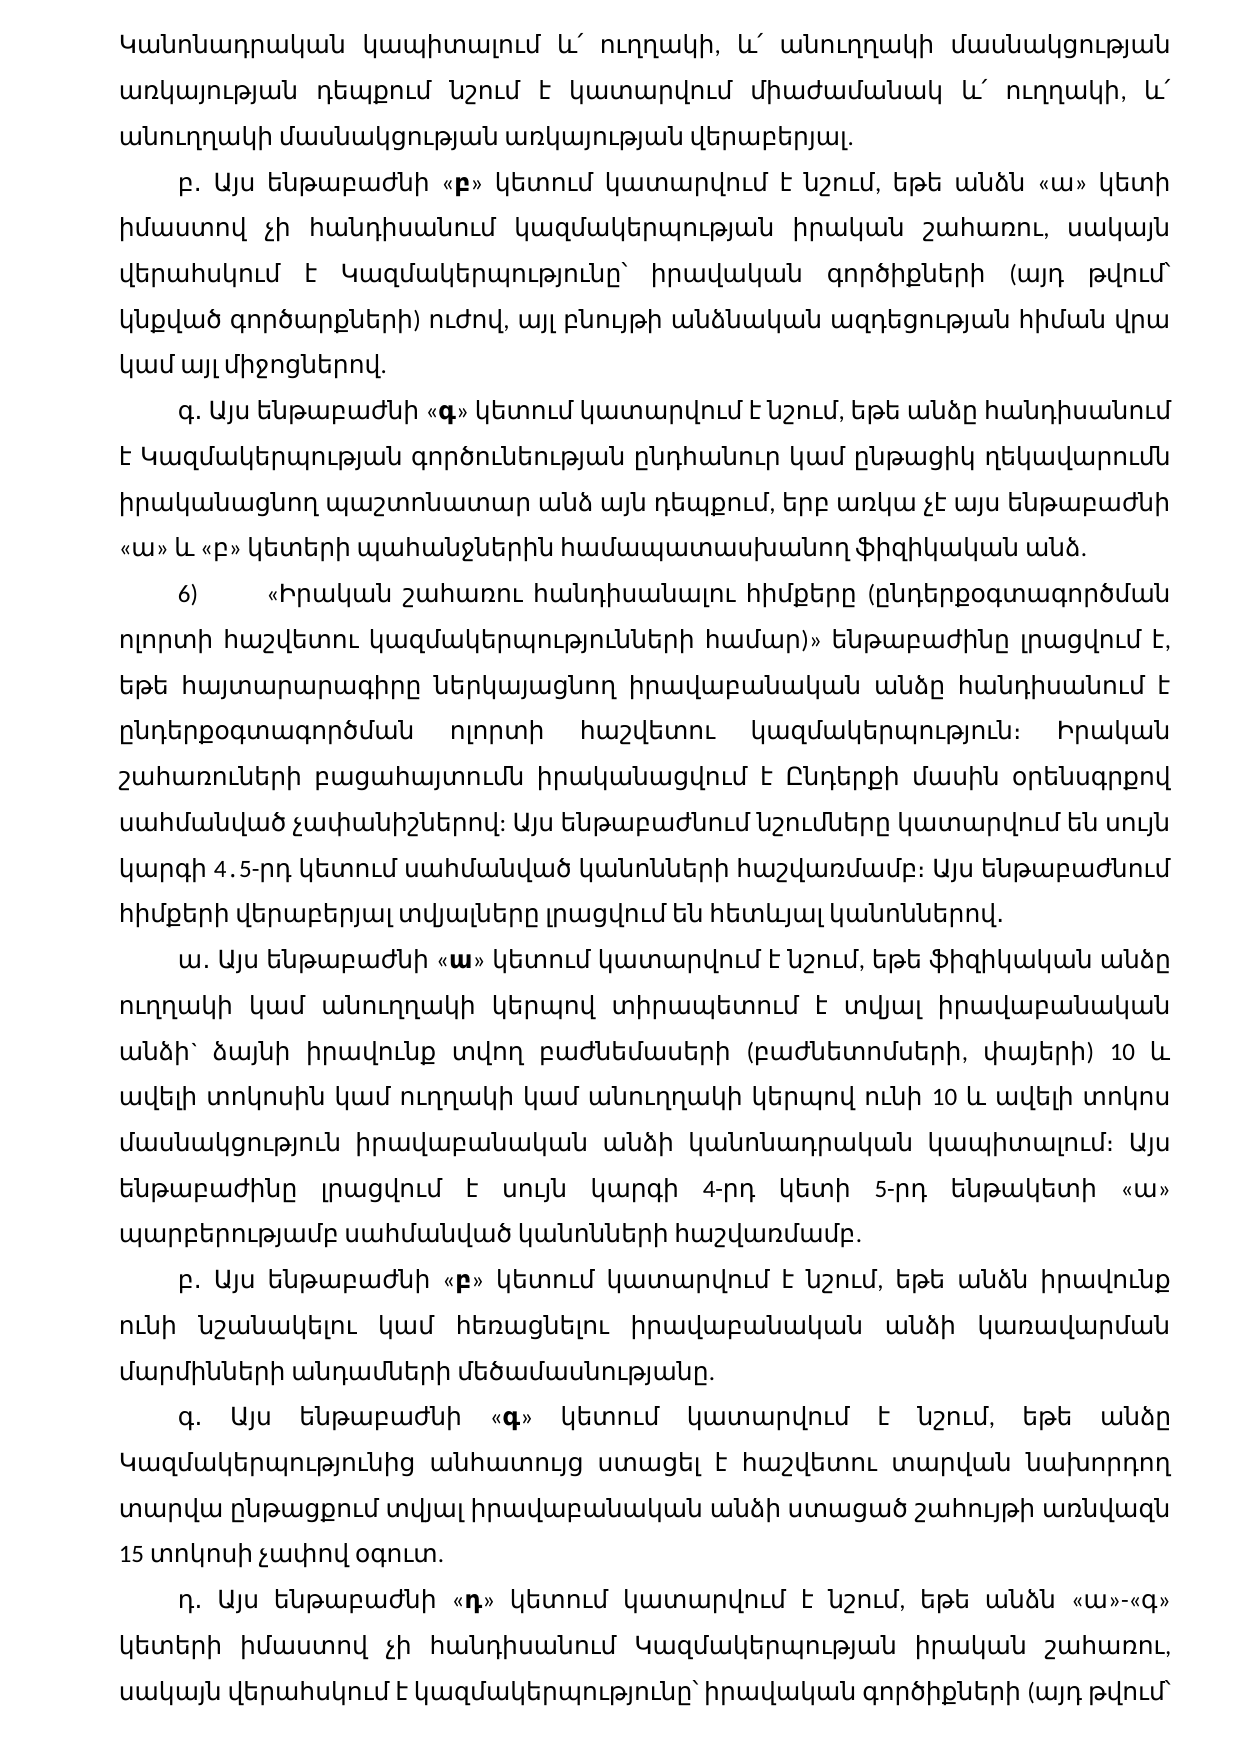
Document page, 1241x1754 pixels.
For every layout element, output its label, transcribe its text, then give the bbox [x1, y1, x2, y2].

text ա․ Այս ենթաբաժնի «ա» կետում կատարվում է նշում, եթե ֆիզիկական անձը ուղղակի կամ անուղղակի կերպով տիրապետում է տվյալ իրավաբանական անձի` ձայնի իրավունք տվող բաժնեմասերի (բաժնետոմսերի, փայերի) 10 և ավելի տոկոսին կամ ուղղակի կամ անուղղակի կերպով ունի 10 և ավելի տոկոս մասնակցություն իրավաբանական անձի կանոնադրական կապիտալում։ Այս ենթաբաժինը լրացվում է սույն կարգի 4-րդ կետի 5-րդ ենթակետի «ա» պարբերությամբ սահմանված կանոնների հաշվառմամբ. [118, 944, 1171, 1249]
text բ․ Այս ենթաբաժնի «բ» կետում կատարվում է նշում, եթե անձն «ա» կետի իմաստով չի հանդիսանում կազմակերպության իրական շահառու, սակայն վերահսկում է Կազմակերպությունը՝ իրավական գործիքների (այդ թվում՝ կնքված գործարքների) ուժով, այլ բնույթի անձնական ազդեցության հիման վրա կամ այլ միջոցներով. [118, 167, 1171, 380]
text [118, 1584, 1171, 1706]
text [118, 29, 1171, 152]
text գ․ Այս ենթաբաժնի «գ» կետում կատարվում է նշում, եթե անձը Կազմակերպությունից անհատույց ստացել է հաշվետու տարվան նախորդող տարվա ընթացքում տվյալ իրավաբանական անձի ստացած շահույթի առնվազն 15 տոկոսի չափով օգուտ. [118, 1401, 1171, 1569]
list «Իրական շահառու հանդիսանալու հիմքերը (ընդերքօգտագործման ոլորտի հաշվետու կազմակերպությունների համար)» ենթաբաժինը լրացվում է, եթե հայտարարագիրը ներկայացնող իրավաբանական անձը հանդիսանում է ընդերքօգտագործման ոլորտի հաշվետու կազմակերպություն։ Իրական շահառուների բացահայտումն իրականացվում է Ընդերքի մասին օրենսգրքով սահմանված չափանիշներով: Այս ենթաբաժնում նշումները կատարվում են սույն կարգի 4․5-րդ կետում սահմանված կանոնների հաշվառմամբ։ Այս ենթաբաժնում հիմքերի վերաբերյալ տվյալները լրացվում են հետևյալ կանոններով․ [118, 578, 1171, 929]
text գ․ Այս ենթաբաժնի «գ» կետում կատարվում է նշում, եթե անձը հանդիսանում է Կազմակերպության գործունեության ընդհանուր կամ ընթացիկ ղեկավարումն իրականացնող պաշտոնատար անձ այն դեպքում, երբ առկա չէ այս ենթաբաժնի «ա» և «բ» կետերի պահանջներին համապատասխանող ֆիզիկական անձ. [118, 395, 1171, 563]
text բ․ Այս ենթաբաժնի «բ» կետում կատարվում է նշում, եթե անձն իրավունք ունի նշանակելու կամ հեռացնելու իրավաբանական անձի կառավարման մարմինների անդամների մեծամասնությանը. [118, 1264, 1171, 1386]
